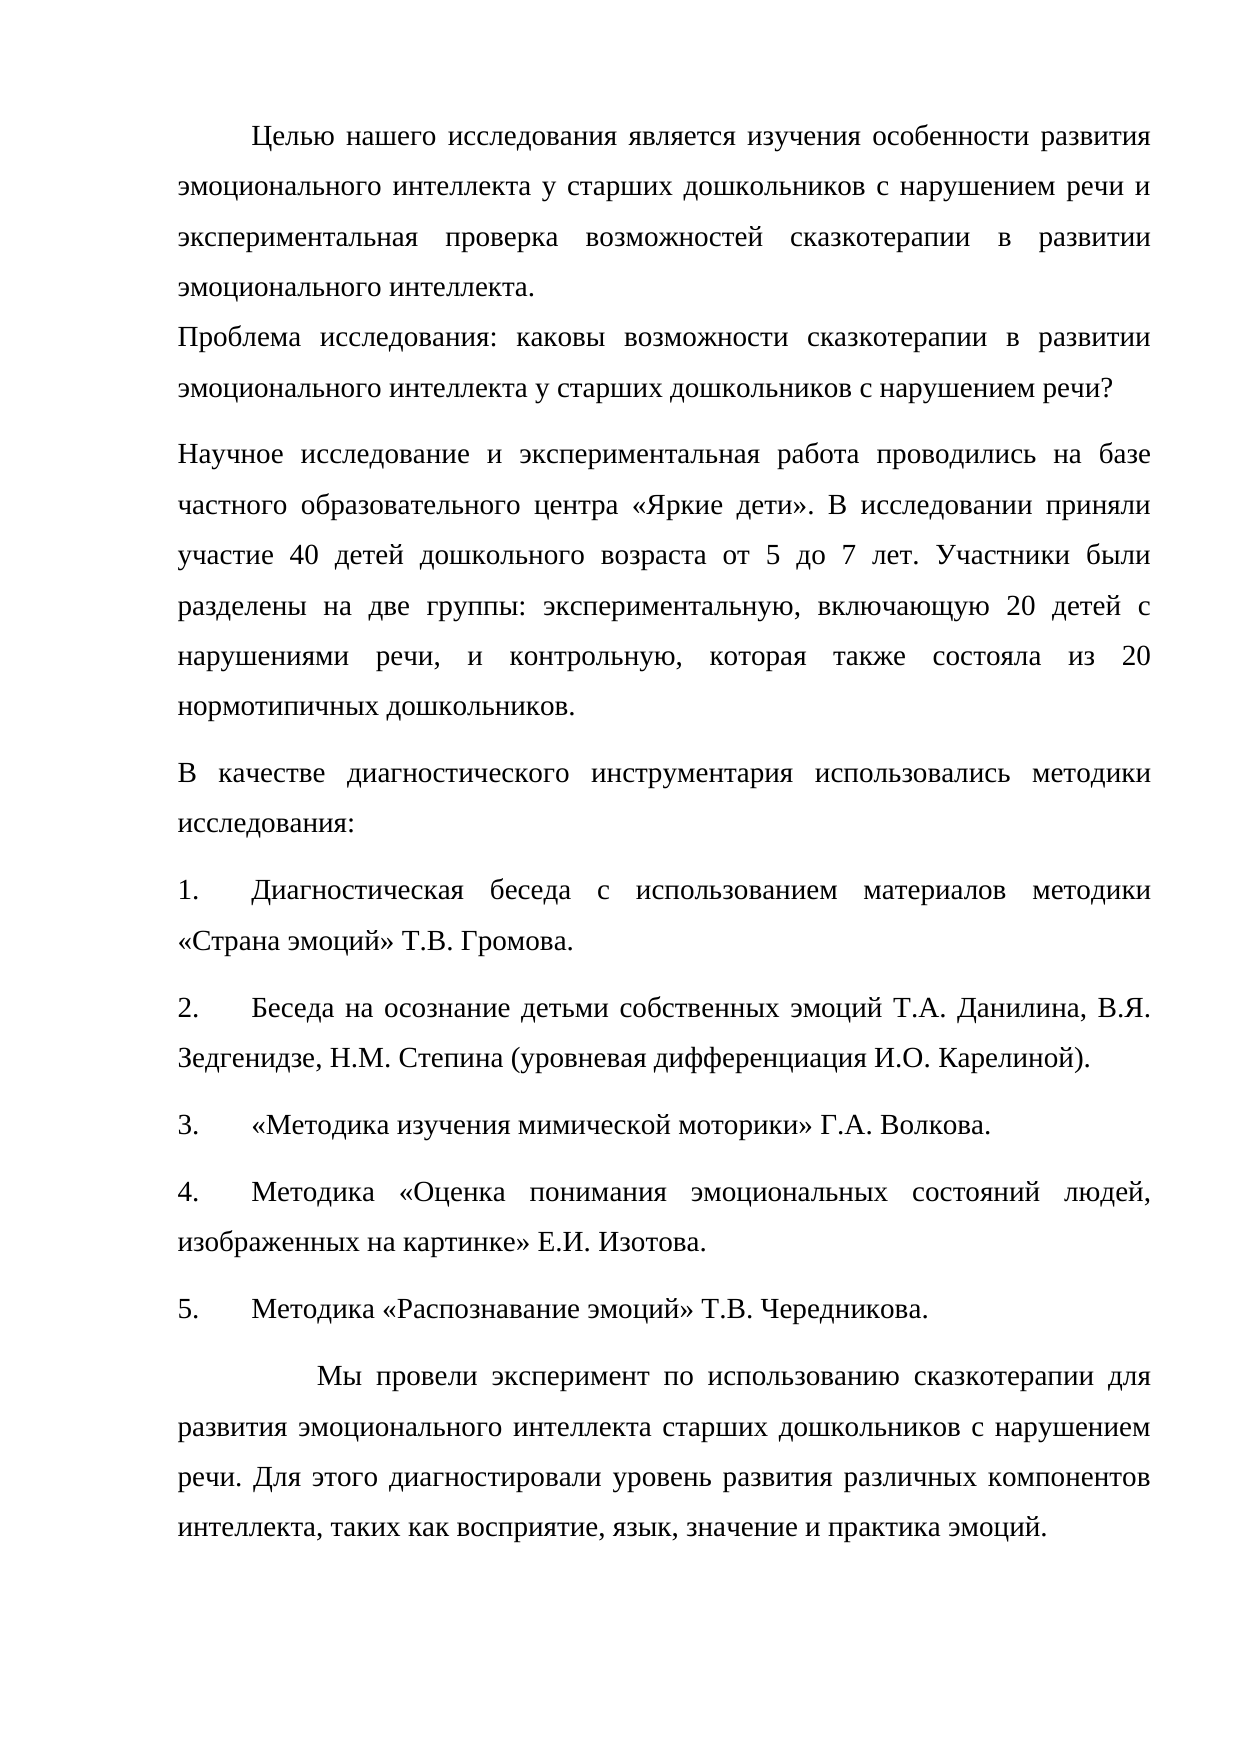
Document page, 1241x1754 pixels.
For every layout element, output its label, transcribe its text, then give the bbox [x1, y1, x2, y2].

text 1. Диагностическая беседа с использованием материалов методики «Страна эмоций» Т.В. Громова. [177, 872, 1152, 956]
text 3. «Методика изучения мимической моторики» Г.А. Волкова. [177, 1107, 1152, 1141]
text 4. Методика «Оценка понимания эмоциональных состояний людей, изображенных на картинке» Е.И. Изотова. [177, 1174, 1152, 1258]
text Проблема исследования: каковы возможности сказкотерапии в развитии эмоционального интеллекта у старших дошкольников с нарушением речи? [177, 319, 1152, 403]
text 2. Беседа на осознание детьми собственных эмоций Т.А. Данилина, В.Я. Зедгенидзе, Н.М. Степина (уровневая дифференциация И.О. Карелиной). [177, 990, 1152, 1074]
text Мы провели эксперимент по использованию сказкотерапии для развития эмоционального интеллекта старших дошкольников с нарушением речи. Для этого диагностировали уровень развития различных компонентов интеллекта, таких как восприятие, язык, значение и практика эмоций. [177, 1358, 1152, 1543]
text Целью нашего исследования является изучения особенности развития эмоционального интеллекта у старших дошкольников с нарушением речи и экспериментальная проверка возможностей сказкотерапии в развитии эмоционального интеллекта. [177, 118, 1152, 303]
text Научное исследование и экспериментальная работа проводились на базе частного образовательного центра «Яркие дети». В исследовании приняли участие 40 детей дошкольного возраста от 5 до 7 лет. Участники были разделены на две группы: экспериментальную, включающую 20 детей с нарушениями речи, и контрольную, которая также состояла из 20 нормотипичных дошкольников. [177, 437, 1152, 722]
text 5. Методика «Распознавание эмоций» Т.В. Чередникова. [177, 1291, 1152, 1325]
text В качестве диагностического инструментария использовались методики исследования: [177, 755, 1152, 839]
